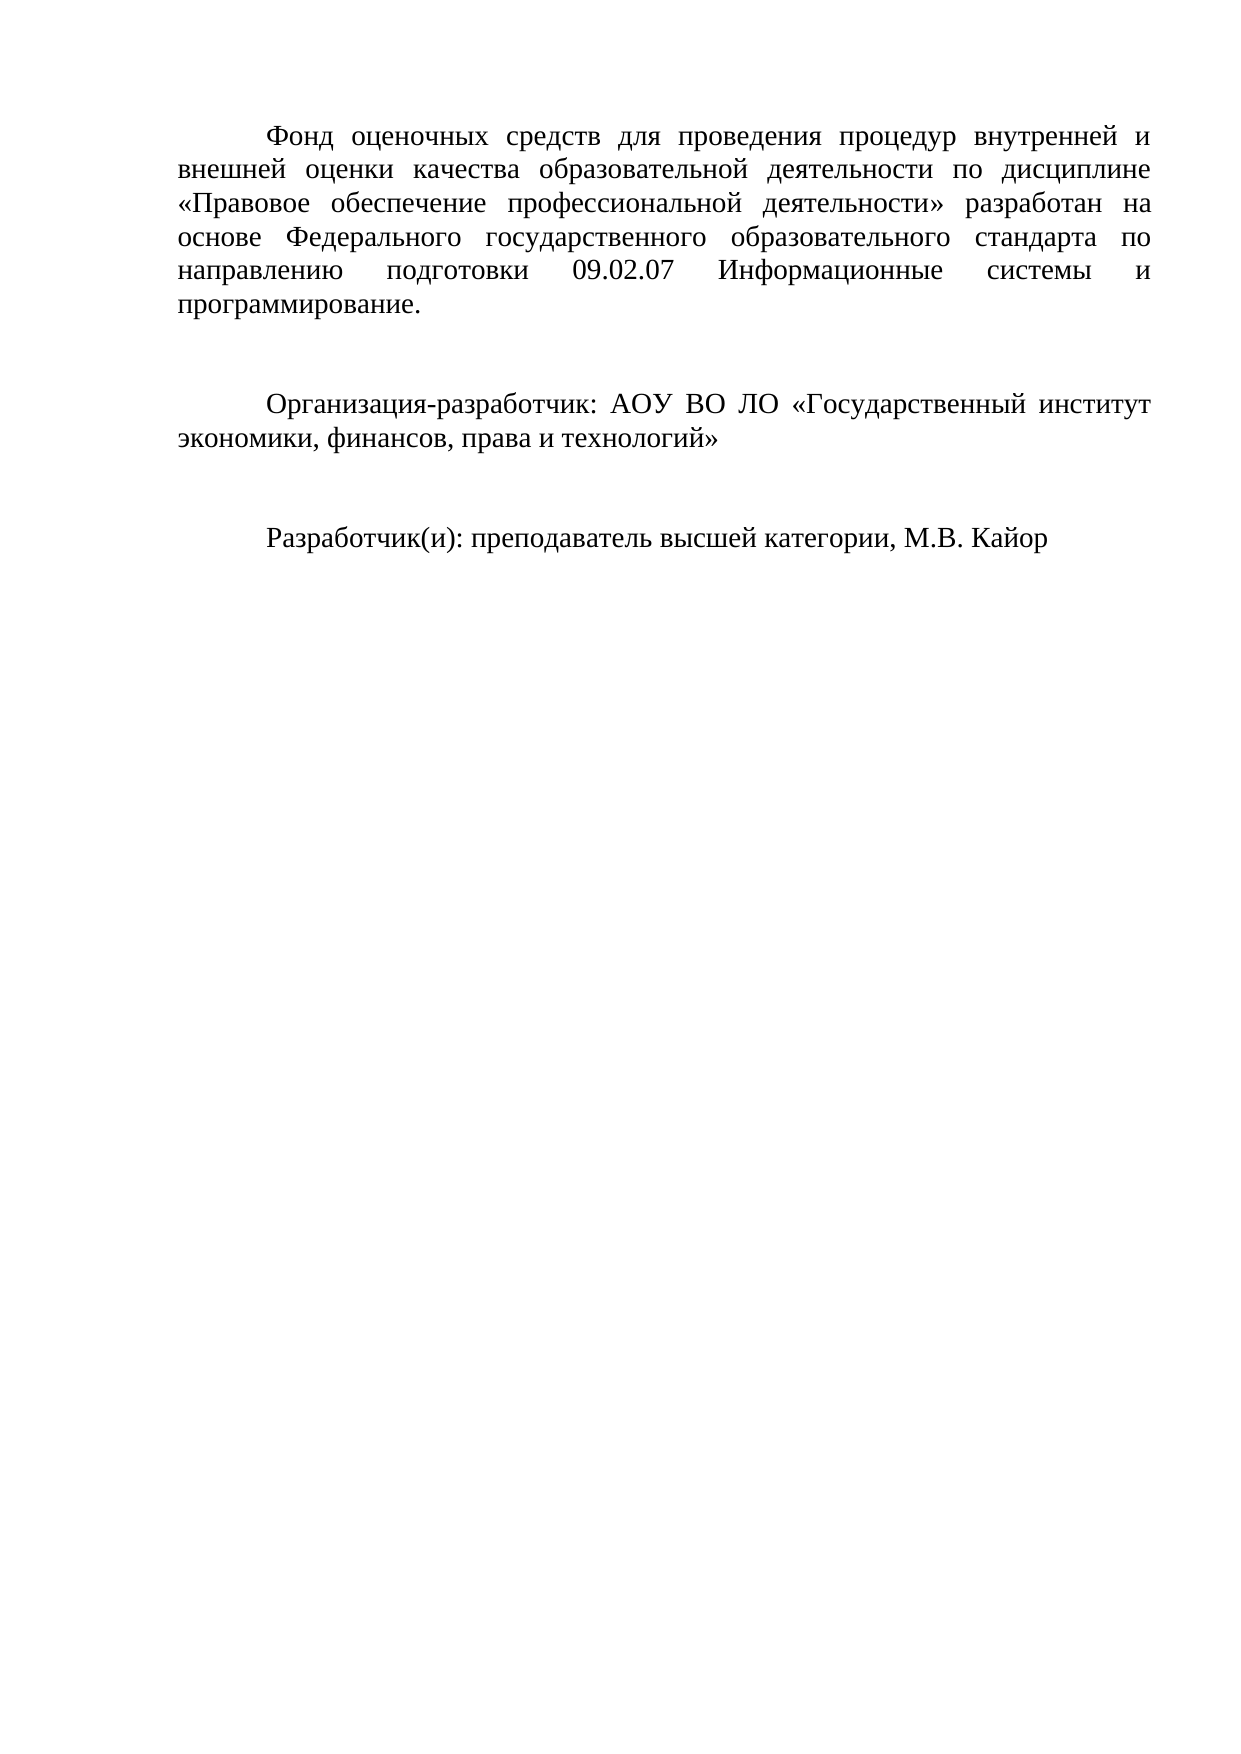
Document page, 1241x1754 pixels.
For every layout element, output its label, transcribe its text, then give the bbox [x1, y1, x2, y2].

text Фонд оценочных средств для проведения процедур внутренней и внешней оценки качества образовательной деятельности по дисциплине «Правовое обеспечение профессиональной деятельности» разработан на основе Федерального государственного образовательного стандарта по направлению подготовки 09.02.07 Информационные системы и программирование. [177, 118, 1152, 319]
text Разработчик(и): преподаватель высшей категории, М.В. Кайор [177, 521, 1152, 554]
text Организация-разработчик: АОУ ВО ЛО «Государственный институт экономики, финансов, права и технологий» [177, 386, 1152, 453]
